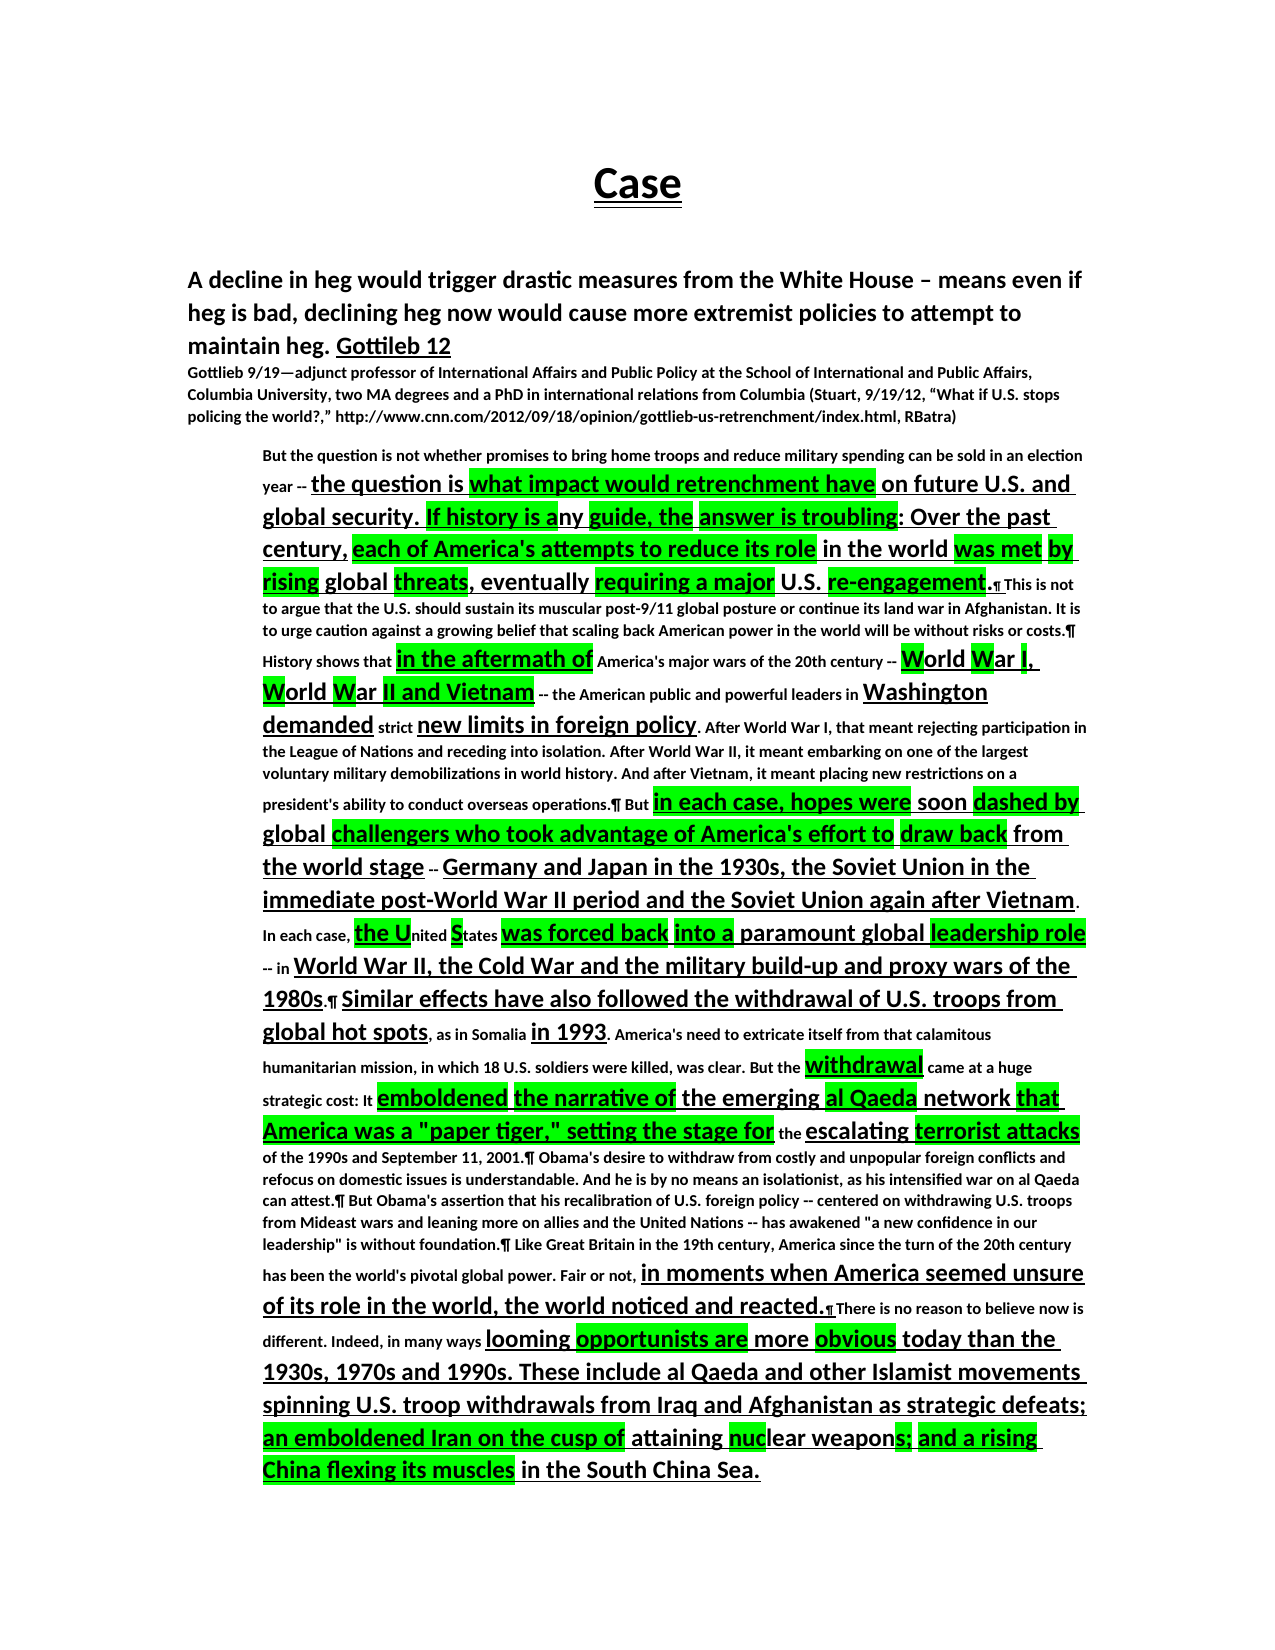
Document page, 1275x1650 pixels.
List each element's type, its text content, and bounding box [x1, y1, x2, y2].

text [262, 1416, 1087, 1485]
text Gottlieb 9/19—adjunct professor of International Affairs and Public Policy at the School of International and Public Affairs, Columbia University, two MA degrees and a PhD in international relations from Columbia (Stuart, 9/19/12, “What if U.S. stops policing the world?,” http://www.cnn.com/2012/09/18/opinion/gottlieb-us-retrenchment/index.html, RBatra) [187, 363, 1087, 427]
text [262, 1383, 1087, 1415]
subtitle Case [187, 154, 1087, 210]
text But the question is not whether promises to bring home troops and reduce military spending can be sold in an election year -- the question is what impact would retrenchment have on future U.S. and global security. If history is any guide, the answer is troubling: Over the past century, each of America's attempts to reduce its role in the world was met by rising global threats, eventually requiring a major U.S. re-engagement.¶ This is not to argue that the U.S. should sustain its muscular post-9/11 global posture or continue its land war in Afghanistan. It is to urge caution against a growing belief that scaling back American power in the world will be without risks or costs.¶ History shows that in the aftermath of America's major wars of the 20th century -- World War I, World War II and Vietnam -- the American public and powerful leaders in Washington demanded strict new limits in foreign policy. After World War I, that meant rejecting participation in the League of Nations and receding into isolation. After World War II, it meant embarking on one of the largest voluntary military demobilizations in world history. And after Vietnam, it meant placing new restrictions on a president's ability to conduct overseas operations.¶ But in each case, hopes were soon dashed by global challengers who took advantage of America's effort to draw back from the world stage -- Germany and Japan in the 1930s, the Soviet Union in the immediate post-World War II period and the Soviet Union again after Vietnam. In each case, the United States was forced back into a paramount global leadership role -- in World War II, the Cold War and the military build-up and proxy wars of the 1980s.¶ Similar effects have also followed the withdrawal of U.S. troops from global hot spots, as in Somalia in 1993. America's need to extricate itself from that calamitous humanitarian mission, in which 18 U.S. soldiers were killed, was clear. But the withdrawal came at a huge strategic cost: It emboldened the narrative of the emerging al Qaeda network that America was a "paper tiger," setting the stage for the escalating terrorist attacks of the 1990s and September 11, 2001.¶ Obama's desire to withdraw from costly and unpopular foreign conflicts and refocus on domestic issues is understandable. And he is by no means an isolationist, as his intensified war on al Qaeda can attest.¶ But Obama's assertion that his recalibration of U.S. foreign policy -- centered on withdrawing U.S. troops from Mideast wars and leaning more on allies and the United Nations -- has awakened "a new confidence in our leadership" is without foundation.¶ Like Great Britain in the 19th century, America since the turn of the 20th century has been the world's pivotal global power. Fair or not, in moments when America seemed unsure of its role in the world, the world noticed and reacted.¶ There is no reason to believe now is different. Indeed, in many ways looming opportunists are more obvious today than the 1930s, 1970s and 1990s. These include al Qaeda and other Islamist movements spinning U.S. troop withdrawals from Iraq and Afghanistan as strategic defeats; an emboldened Iran on the cusp of attaining nuclear weapons; and a rising China flexing its muscles in the South China Sea. [262, 445, 1087, 1382]
subtitle A decline in heg would trigger drastic measures from the White House – means even if heg is bad, declining heg now would cause more extremist policies to attempt to maintain heg. Gottileb 12 [187, 264, 1087, 360]
